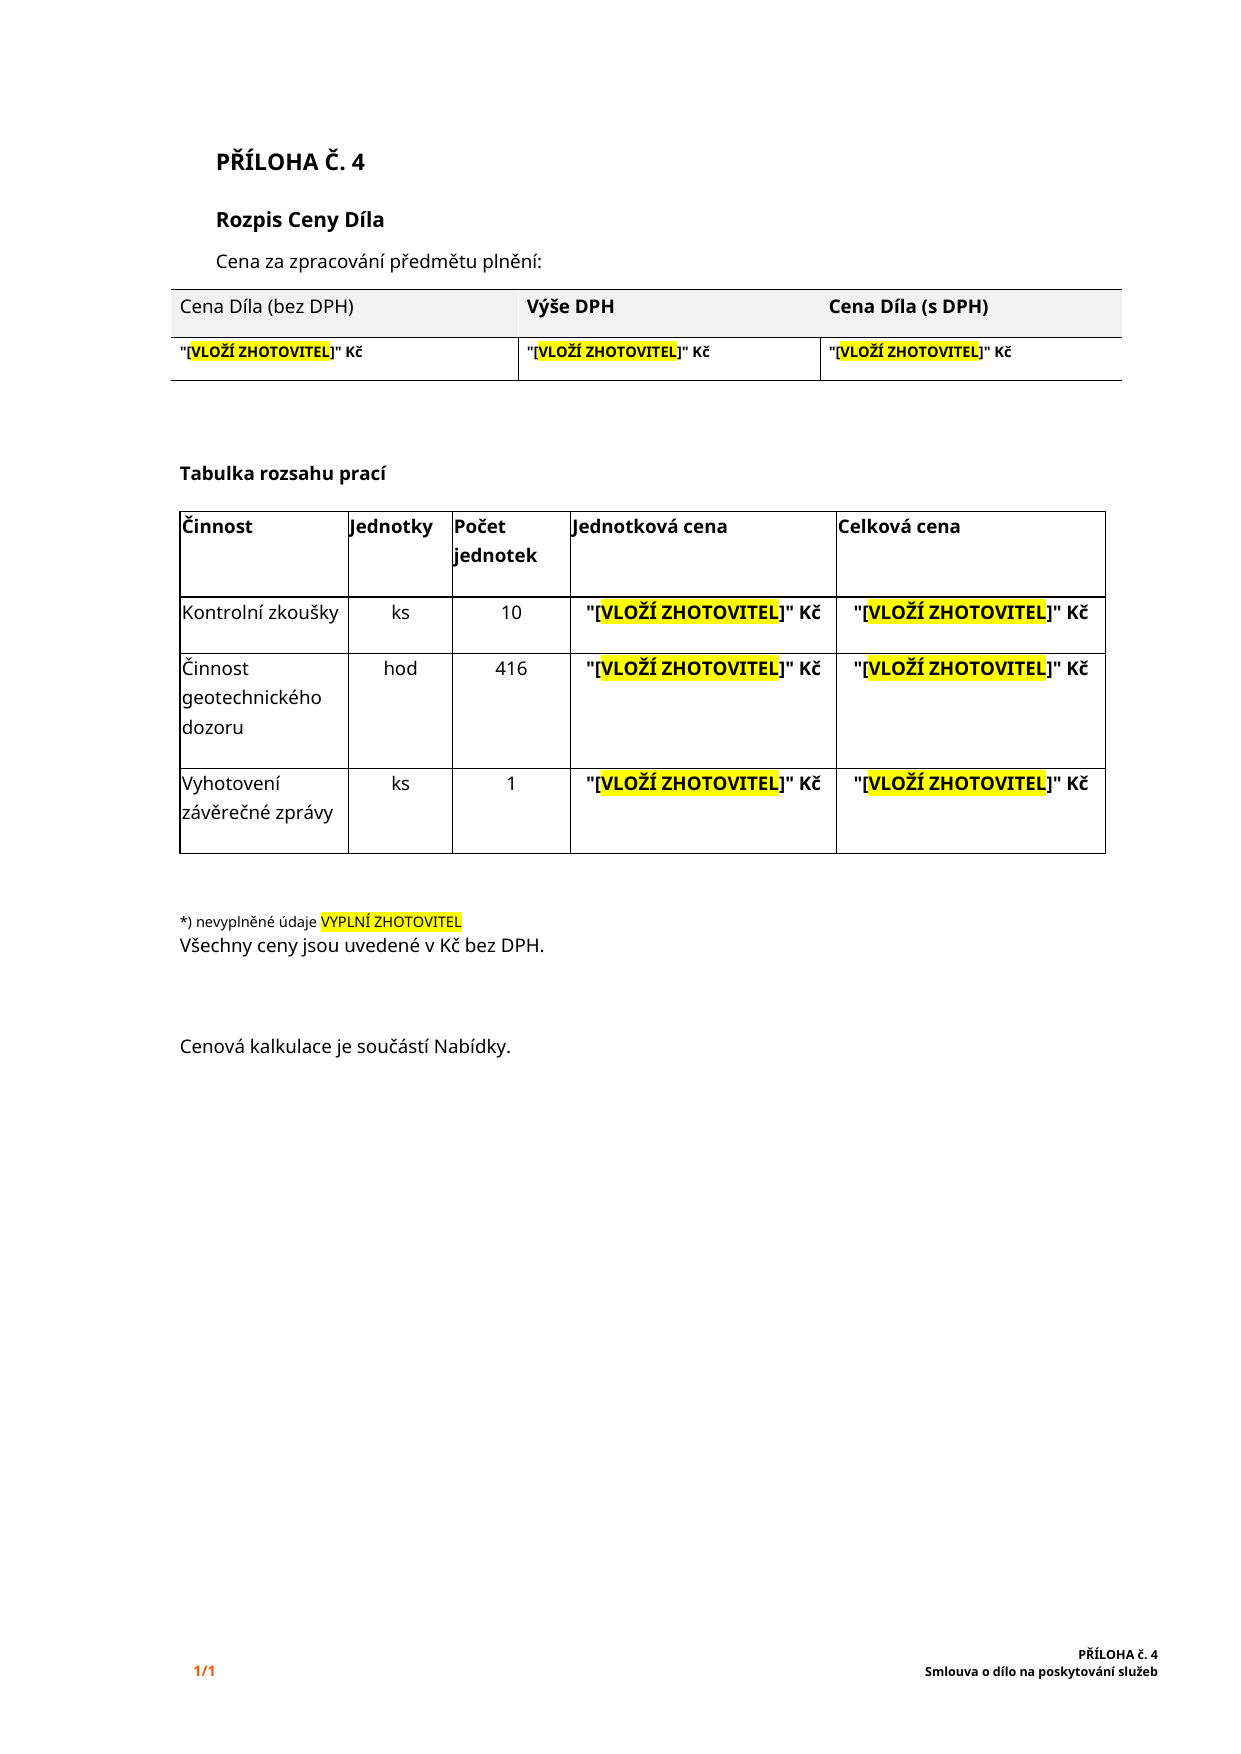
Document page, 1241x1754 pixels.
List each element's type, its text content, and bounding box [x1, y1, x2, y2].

table_header Výše DPH [519, 290, 820, 337]
text Příloha č. 4 [216, 146, 1122, 177]
table_cell "[VLOŽÍ ZHOTOVITEL]" Kč [821, 338, 1122, 380]
table_cell Tabulka rozsahu prací *) nevyplněné údaje VYPLNÍ ZHOTOVITEL Všechny ceny jsou uvedené v Kč bez DPH. Cenová kalkulace je součástí Nabídky. [171, 381, 1122, 1116]
text Rozpis Ceny Díla [216, 205, 1122, 233]
table_header Cena Díla (s DPH) [820, 290, 1122, 337]
table_cell "[VLOŽÍ ZHOTOVITEL]" Kč [519, 338, 820, 380]
text Cena za zpracování předmětu plnění: [216, 249, 1122, 274]
table_header Cena Díla (bez DPH) [171, 290, 518, 337]
table_cell "[VLOŽÍ ZHOTOVITEL]" Kč [171, 338, 518, 380]
